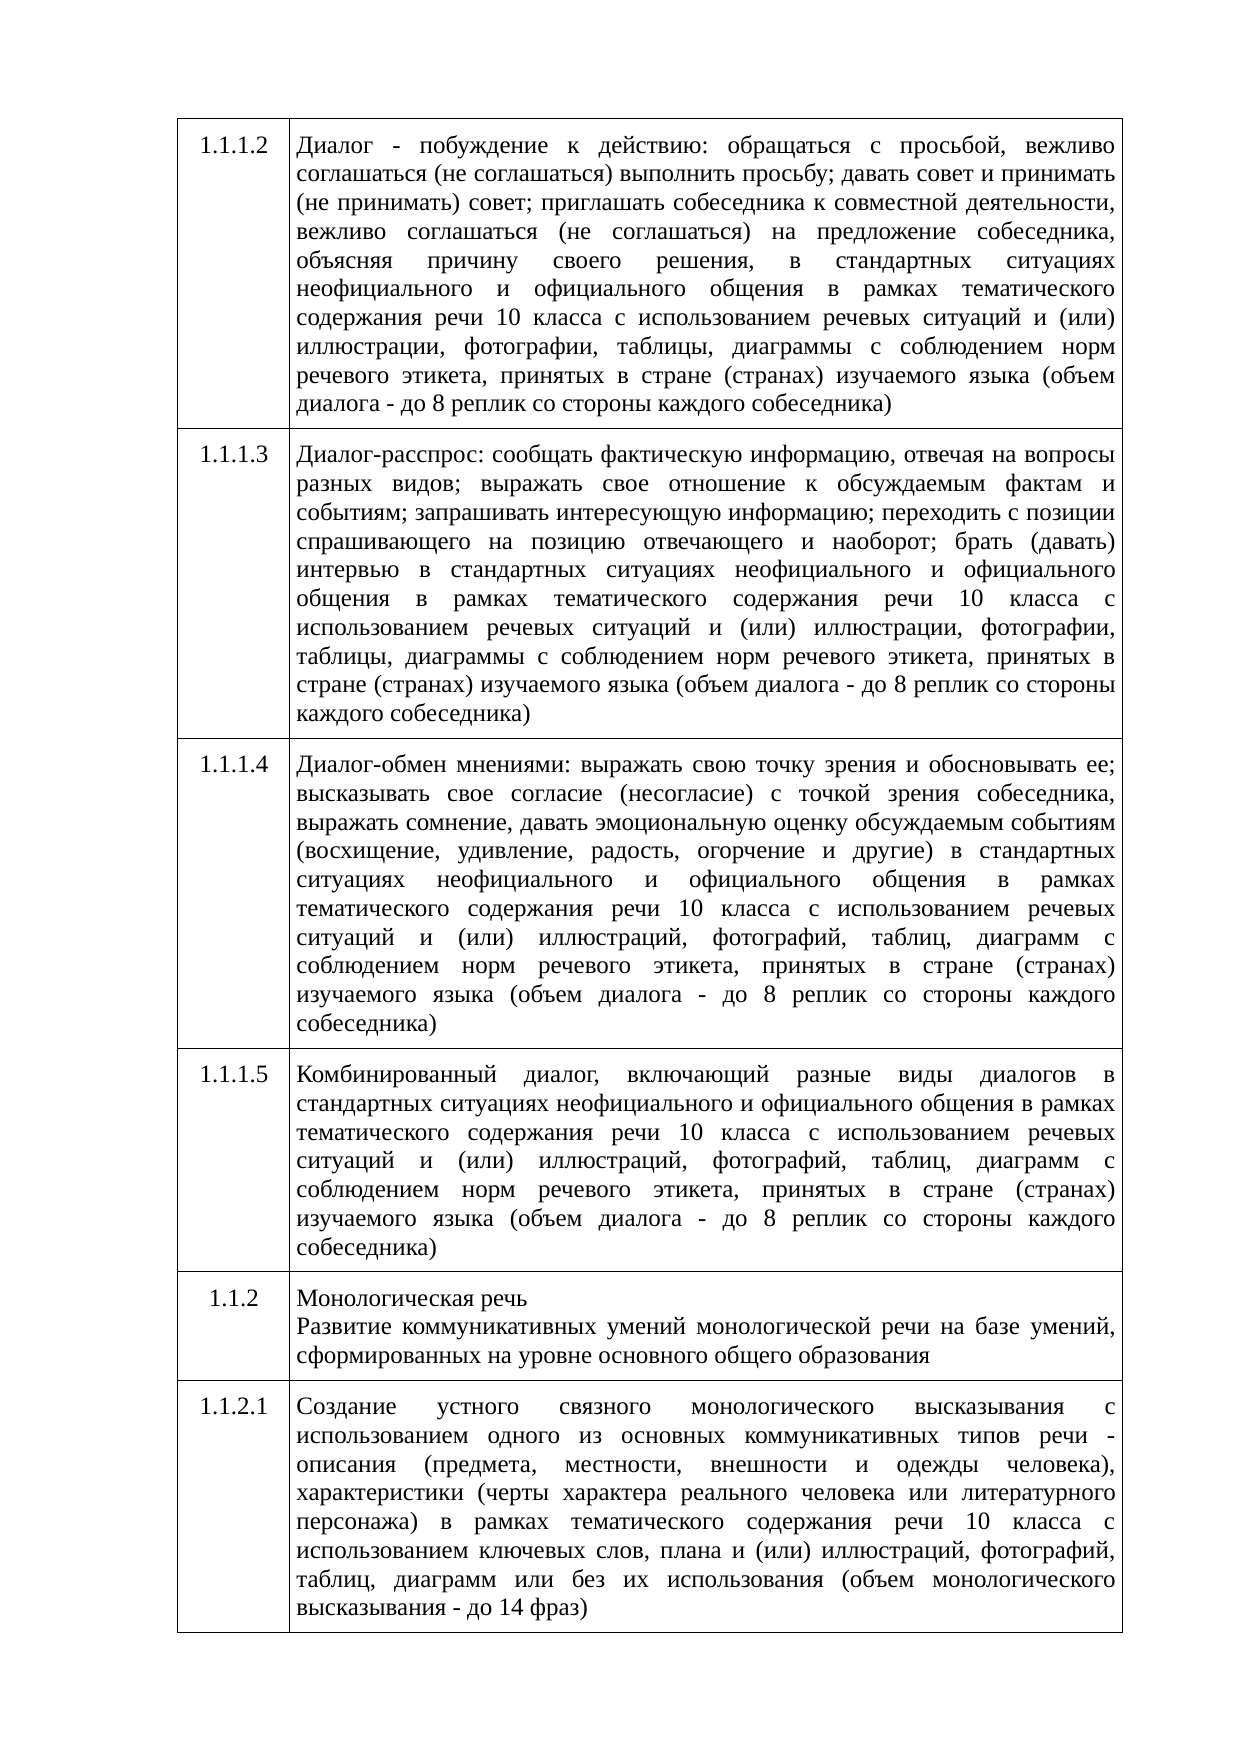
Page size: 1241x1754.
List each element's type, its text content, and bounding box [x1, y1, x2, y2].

table_cell Монологическая речь Развитие коммуникативных умений монологической речи на базе умений, сформированных на уровне основного общего образования [290, 1272, 1122, 1379]
table_cell 1.1.1.4 [178, 739, 289, 1047]
table_cell 1.1.1.2 [178, 119, 289, 428]
table_cell Комбинированный диалог, включающий разные виды диалогов в стандартных ситуациях неофициального и официального общения в рамках тематического содержания речи 10 класса с использованием речевых ситуаций и (или) иллюстраций, фотографий, таблиц, диаграмм с соблюдением норм речевого этикета, принятых в стране (странах) изучаемого языка (объем диалога - до 8 реплик со стороны каждого собеседника) [290, 1049, 1122, 1271]
table_cell Диалог-расспрос: сообщать фактическую информацию, отвечая на вопросы разных видов; выражать свое отношение к обсуждаемым фактам и событиям; запрашивать интересующую информацию; переходить с позиции спрашивающего на позицию отвечающего и наоборот; брать (давать) интервью в стандартных ситуациях неофициального и официального общения в рамках тематического содержания речи 10 класса с использованием речевых ситуаций и (или) иллюстрации, фотографии, таблицы, диаграммы с соблюдением норм речевого этикета, принятых в стране (странах) изучаемого языка (объем диалога - до 8 реплик со стороны каждого собеседника) [290, 429, 1122, 738]
table_cell 1.1.1.3 [178, 429, 289, 738]
table_cell Диалог-обмен мнениями: выражать свою точку зрения и обосновывать ее; высказывать свое согласие (несогласие) с точкой зрения собеседника, выражать сомнение, давать эмоциональную оценку обсуждаемым событиям (восхищение, удивление, радость, огорчение и другие) в стандартных ситуациях неофициального и официального общения в рамках тематического содержания речи 10 класса с использованием речевых ситуаций и (или) иллюстраций, фотографий, таблиц, диаграмм с соблюдением норм речевого этикета, принятых в стране (странах) изучаемого языка (объем диалога - до 8 реплик со стороны каждого собеседника) [290, 739, 1122, 1047]
table_cell Создание устного связного монологического высказывания с использованием одного из основных коммуникативных типов речи - описания (предмета, местности, внешности и одежды человека), характеристики (черты характера реального человека или литературного персонажа) в рамках тематического содержания речи 10 класса с использованием ключевых слов, плана и (или) иллюстраций, фотографий, таблиц, диаграмм или без их использования (объем монологического высказывания - до 14 фраз) [290, 1381, 1122, 1632]
table_cell 1.1.1.5 [178, 1049, 289, 1271]
table_cell 1.1.2 [178, 1272, 289, 1379]
table_cell 1.1.2.1 [178, 1381, 289, 1632]
table_cell Диалог - побуждение к действию: обращаться с просьбой, вежливо соглашаться (не соглашаться) выполнить просьбу; давать совет и принимать (не принимать) совет; приглашать собеседника к совместной деятельности, вежливо соглашаться (не соглашаться) на предложение собеседника, объясняя причину своего решения, в стандартных ситуациях неофициального и официального общения в рамках тематического содержания речи 10 класса с использованием речевых ситуаций и (или) иллюстрации, фотографии, таблицы, диаграммы с соблюдением норм речевого этикета, принятых в стране (странах) изучаемого языка (объем диалога - до 8 реплик со стороны каждого собеседника) [290, 119, 1122, 428]
